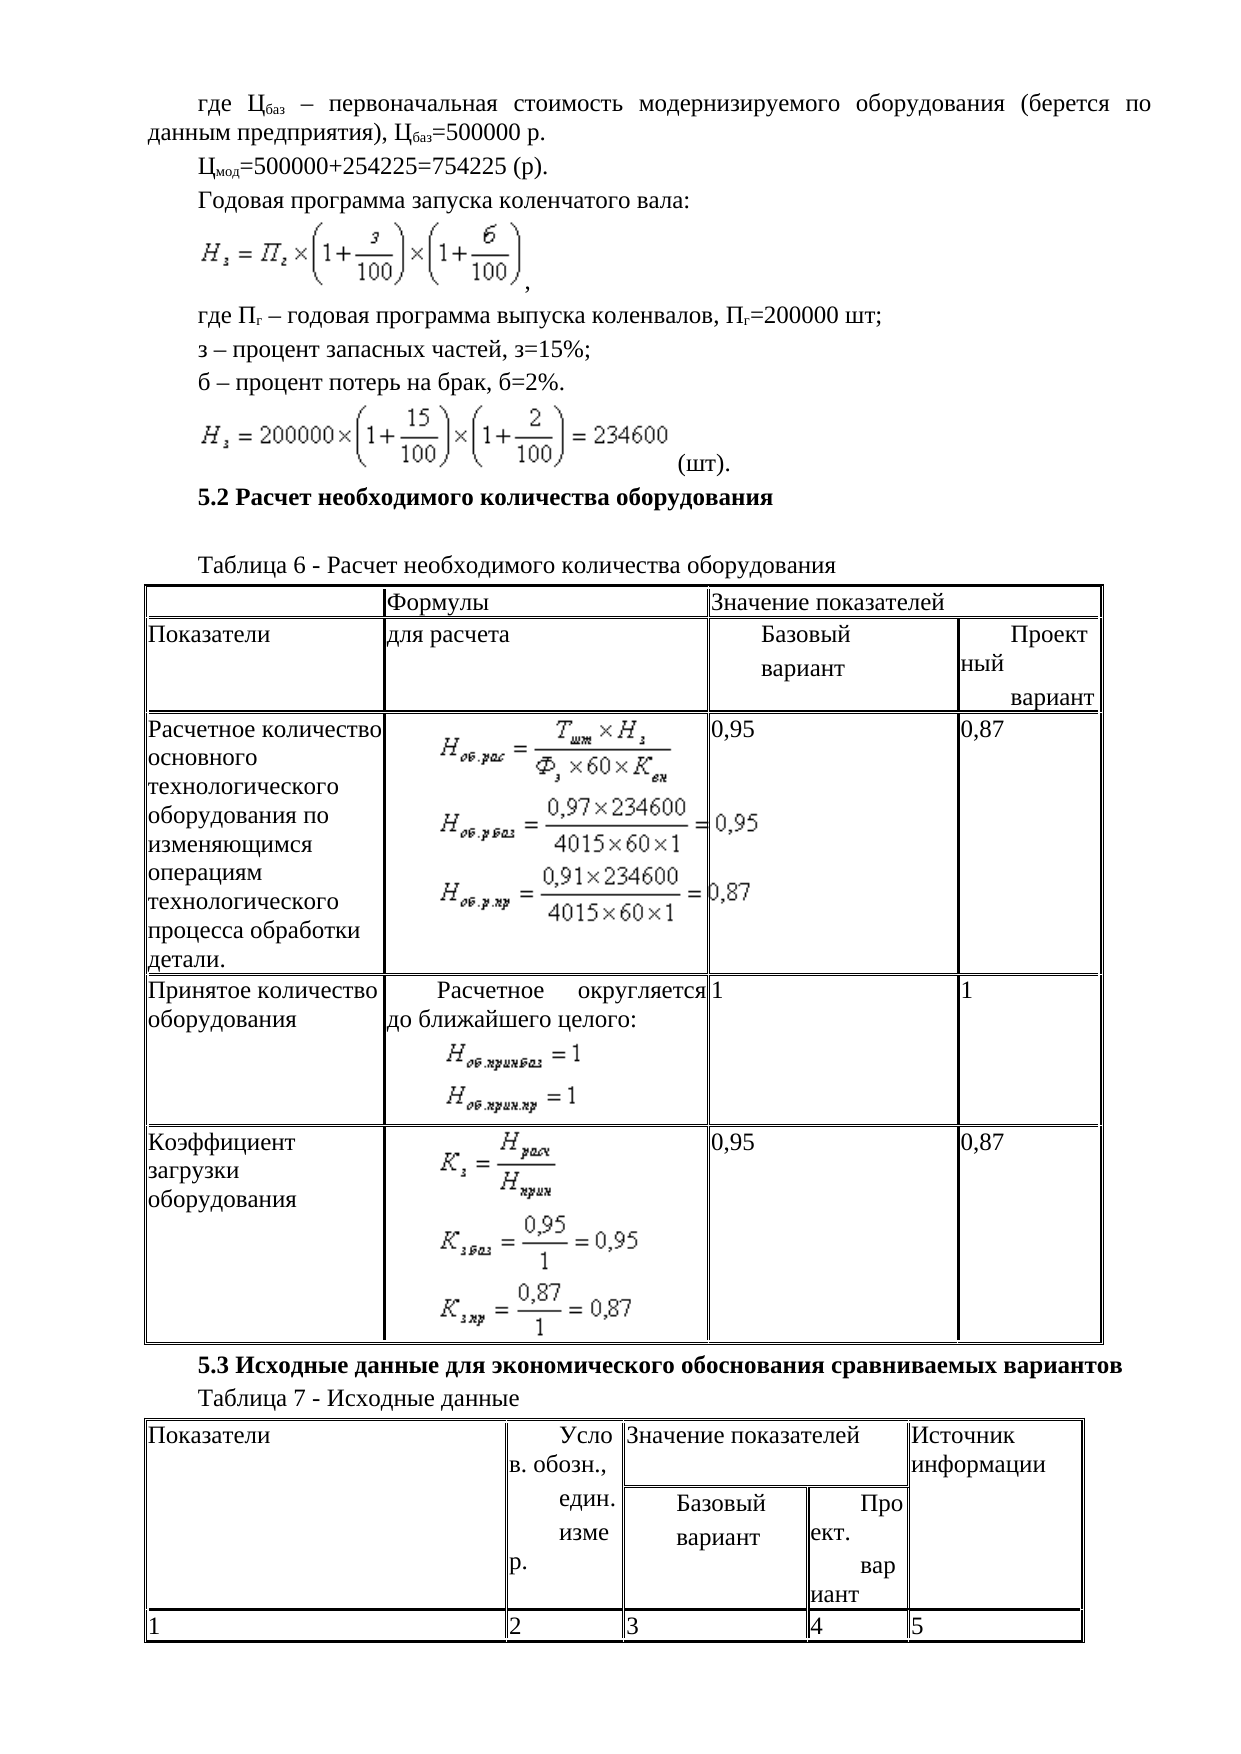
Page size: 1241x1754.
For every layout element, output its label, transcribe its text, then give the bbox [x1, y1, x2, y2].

table_cell Базовый вариант [625, 1488, 806, 1608]
table_cell Расчетное округляется до ближайшего целого: [386, 976, 707, 1123]
table_cell Проект. вариант [810, 1488, 907, 1608]
table_cell [386, 714, 707, 972]
table_header Источник информации [909, 1421, 1081, 1608]
table_cell 0,87 [960, 710, 1101, 972]
table_cell 0,95 [709, 1127, 958, 1341]
table_cell Показатели [145, 616, 384, 710]
table_cell 1 [960, 973, 1101, 1123]
table_header Показатели [147, 1421, 507, 1608]
picture [436, 713, 676, 787]
table_cell 0,95 [710, 714, 957, 972]
picture [436, 861, 756, 926]
table_cell 4 [808, 1611, 908, 1640]
picture [197, 401, 672, 472]
table_header Формулы [384, 587, 708, 616]
table_header Значение показателей [624, 1421, 908, 1484]
table_cell 3 [624, 1608, 808, 1640]
text где Пг – годовая программа выпуска коленвалов, Пг=200000 шт; [148, 300, 1152, 328]
table_cell Коэффициент загрузки оборудования [147, 1124, 384, 1341]
text где Цбаз – первоначальная стоимость модернизируемого оборудования (берется по данным предприятия), Цбаз=500000 р. [148, 88, 1152, 146]
table_cell [384, 1127, 708, 1341]
table_header [147, 587, 384, 616]
text Таблица 6 - Расчет необходимого количества оборудования [148, 550, 1152, 579]
table_header Услов. обозн., един. измер. [507, 1421, 624, 1608]
picture [436, 1208, 642, 1342]
text 5.3 Исходные данные для экономического обоснования сравниваемых вариантов [148, 1350, 1152, 1378]
table_cell Принятое количество оборудования [147, 973, 383, 1123]
table_cell для расчета [386, 619, 707, 710]
table_cell Проектный вариант [958, 616, 1102, 710]
text Таблица 7 - Исходные данные [148, 1383, 1152, 1412]
table_cell 1 [710, 976, 957, 1123]
table_cell 5 [909, 1608, 1083, 1640]
table_cell 2 [507, 1611, 624, 1640]
picture [197, 218, 525, 290]
picture [436, 792, 762, 857]
table_header Значение показателей [709, 587, 1100, 616]
table_cell 1 [145, 1608, 507, 1640]
text Цмод=500000+254225=754225 (р). [148, 151, 1152, 180]
text б – процент потерь на брак, б=2%. [148, 367, 1152, 396]
table_cell Базовый вариант [710, 619, 957, 710]
table_cell Расчетное количество основного технологического оборудования по изменяющимся операциям технологического процесса обработки детали. [147, 710, 383, 972]
picture [442, 1038, 586, 1118]
text Годовая программа запуска коленчатого вала: [148, 185, 1152, 214]
text 5.2 Расчет необходимого количества оборудования [148, 482, 1152, 511]
picture [436, 1126, 562, 1204]
table_cell 0,87 [958, 1124, 1101, 1341]
text з – процент запасных частей, з=15%; [148, 334, 1152, 362]
